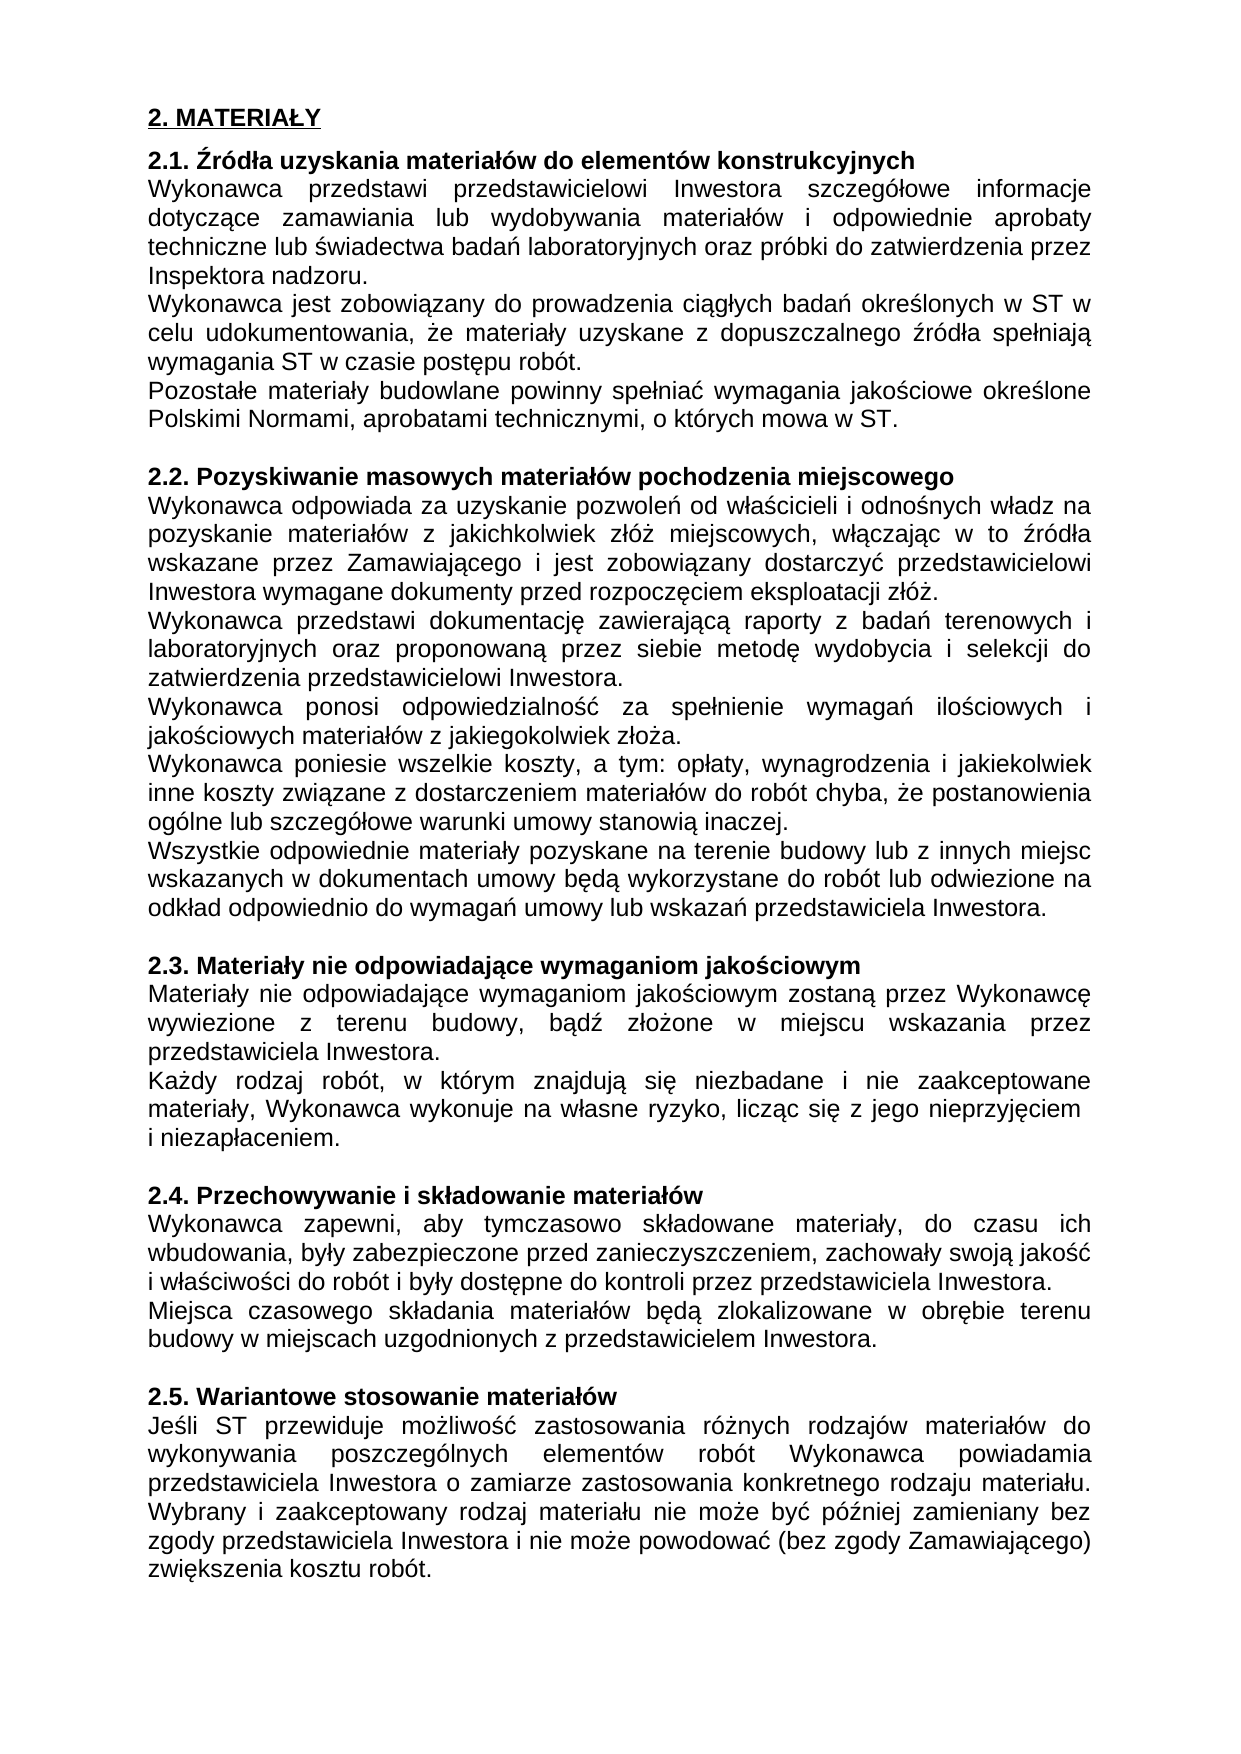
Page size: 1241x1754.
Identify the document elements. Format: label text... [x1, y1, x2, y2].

text Wykonawca odpowiada za uzyskanie pozwoleń od właścicieli i odnośnych władz na pozyskanie materiałów z jakichkolwiek złóż miejscowych, włączając w to źródła wskazane przez Zamawiającego i jest zobowiązany dostarczyć przedstawicielowi Inwestora wymagane dokumenty przed rozpoczęciem eksploatacji złóż. [148, 491, 1093, 606]
text 2.1. Źródła uzyskania materiałów do elementów konstrukcyjnych [148, 146, 1093, 174]
text 2.3. Materiały nie odpowiadające wymaganiom jakościowym [148, 951, 1093, 979]
text Wykonawca zapewni, aby tymczasowo składowane materiały, do czasu ich wbudowania, były zabezpieczone przed zanieczyszczeniem, zachowały swoją jakość i właściwości do robót i były dostępne do kontroli przez przedstawiciela Inwestora. [148, 1209, 1093, 1296]
text Wykonawca poniesie wszelkie koszty, a tym: opłaty, wynagrodzenia i jakiekolwiek inne koszty związane z dostarczeniem materiałów do robót chyba, że postanowienia ogólne lub szczegółowe warunki umowy stanowią inaczej. [148, 749, 1093, 836]
text Wszystkie odpowiednie materiały pozyskane na terenie budowy lub z innych miejsc wskazanych w dokumentach umowy będą wykorzystane do robót lub odwiezione na odkład odpowiednio do wymagań umowy lub wskazań przedstawiciela Inwestora. [148, 836, 1093, 922]
text 2.2. Pozyskiwanie masowych materiałów pochodzenia miejscowego [148, 462, 1093, 491]
text 2.5. Wariantowe stosowanie materiałów [148, 1382, 1093, 1411]
text Jeśli ST przewiduje możliwość zastosowania różnych rodzajów materiałów do wykonywania poszczególnych elementów robót Wykonawca powiadamia przedstawiciela Inwestora o zamiarze zastosowania konkretnego rodzaju materiału. Wybrany i zaakceptowany rodzaj materiału nie może być później zamieniany bez zgody przedstawiciela Inwestora i nie może powodować (bez zgody Zamawiającego) zwiększenia kosztu robót. [148, 1411, 1093, 1583]
text Wykonawca przedstawi przedstawicielowi Inwestora szczegółowe informacje dotyczące zamawiania lub wydobywania materiałów i odpowiednie aprobaty techniczne lub świadectwa badań laboratoryjnych oraz próbki do zatwierdzenia przez Inspektora nadzoru. [148, 174, 1093, 289]
text Pozostałe materiały budowlane powinny spełniać wymagania jakościowe określone Polskimi Normami, aprobatami technicznymi, o których mowa w ST. [148, 376, 1093, 433]
text Wykonawca ponosi odpowiedzialność za spełnienie wymagań ilościowych i jakościowych materiałów z jakiegokolwiek złoża. [148, 692, 1093, 749]
text Wykonawca przedstawi dokumentację zawierającą raporty z badań terenowych i laboratoryjnych oraz proponowaną przez siebie metodę wydobycia i selekcji do zatwierdzenia przedstawicielowi Inwestora. [148, 606, 1093, 692]
text Miejsca czasowego składania materiałów będą zlokalizowane w obrębie terenu budowy w miejscach uzgodnionych z przedstawicielem Inwestora. [148, 1296, 1093, 1353]
text Materiały nie odpowiadające wymaganiom jakościowym zostaną przez Wykonawcę wywiezione z terenu budowy, bądź złożone w miejscu wskazania przez przedstawiciela Inwestora. [148, 979, 1093, 1066]
text Wykonawca jest zobowiązany do prowadzenia ciągłych badań określonych w ST w celu udokumentowania, że materiały uzyskane z dopuszczalnego źródła spełniają wymagania ST w czasie postępu robót. [148, 289, 1093, 376]
text Każdy rodzaj robót, w którym znajdują się niezbadane i nie zaakceptowane materiały, Wykonawca wykonuje na własne ryzyko, licząc się z jego nieprzyjęciem i niezapłaceniem. [148, 1066, 1093, 1152]
text 2.4. Przechowywanie i składowanie materiałów [148, 1181, 1093, 1209]
text 2. MATERIAŁY [148, 103, 1093, 131]
